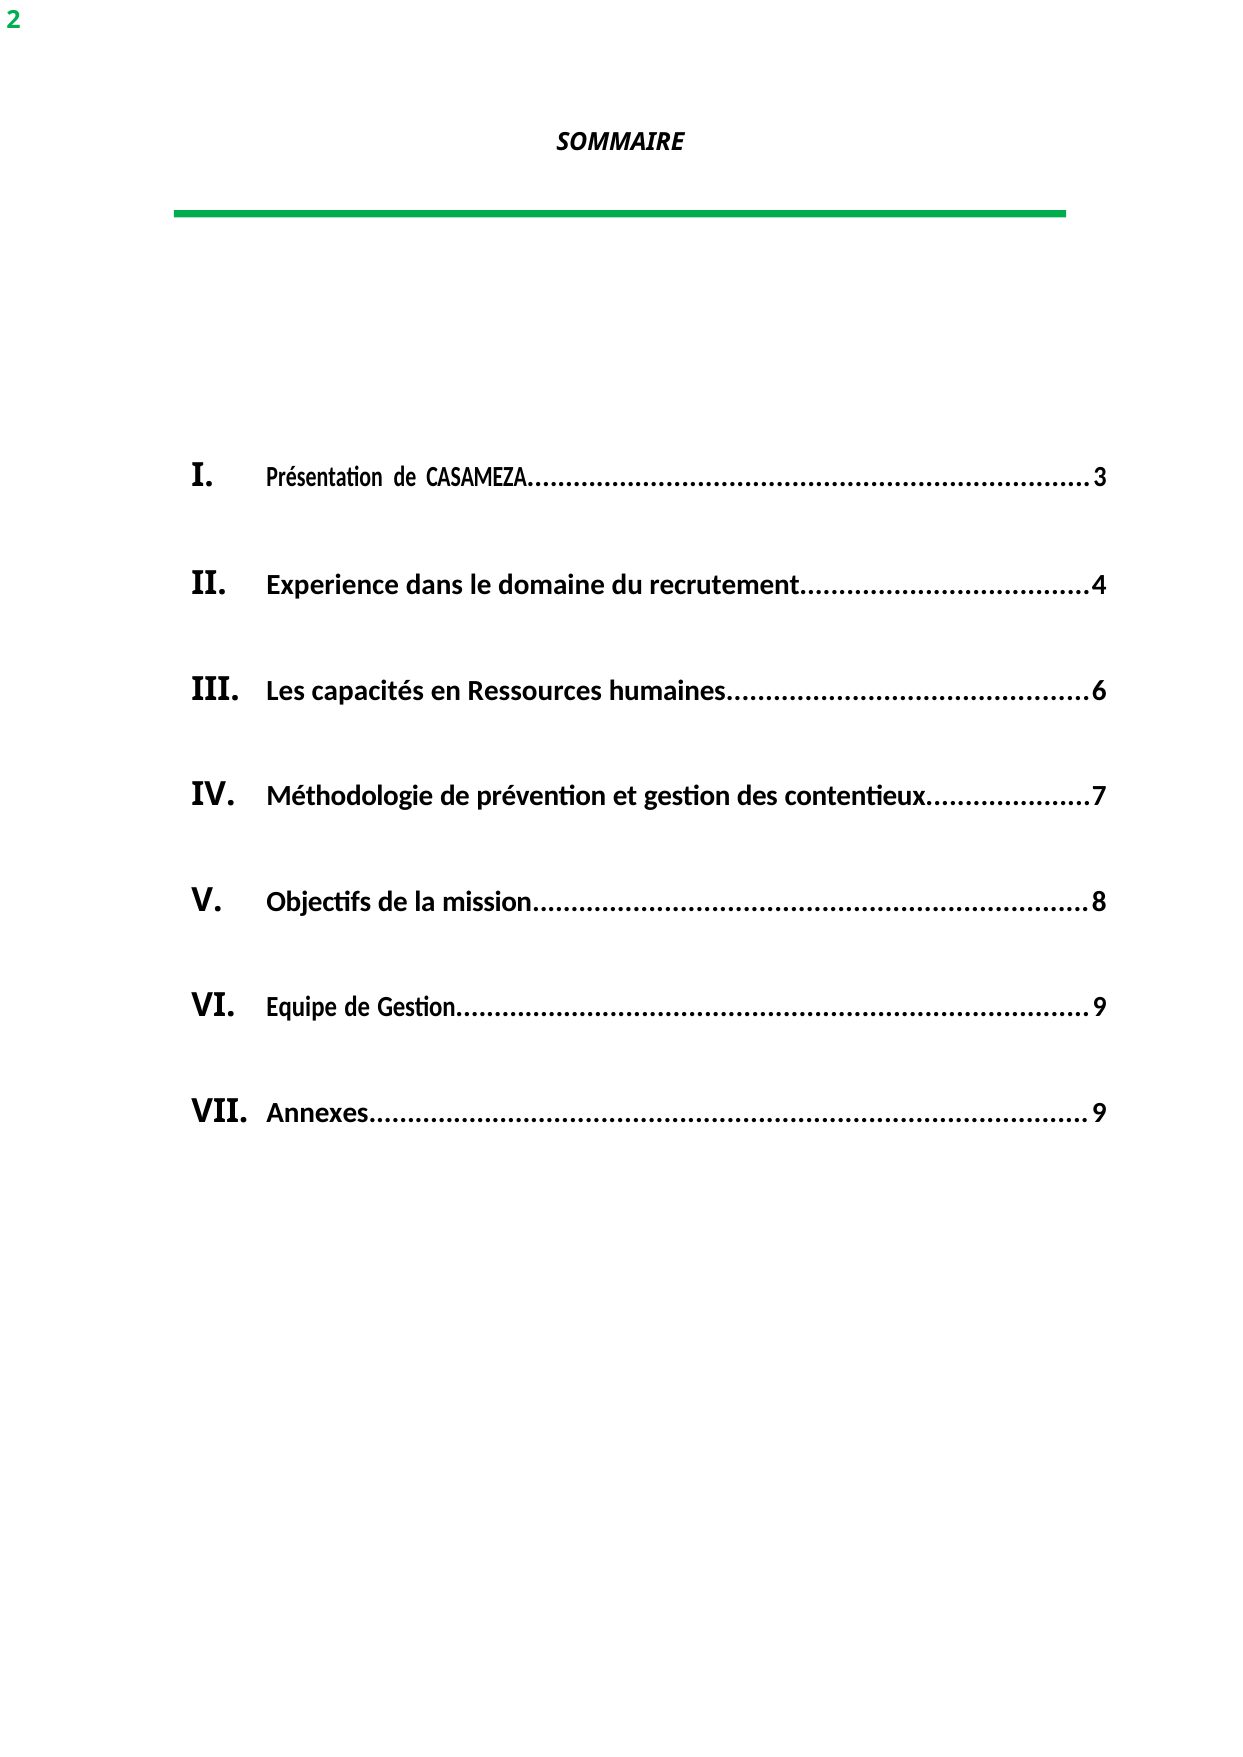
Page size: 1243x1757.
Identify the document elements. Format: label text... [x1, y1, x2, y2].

subtitle SOMMAIRE [127, 124, 1116, 158]
